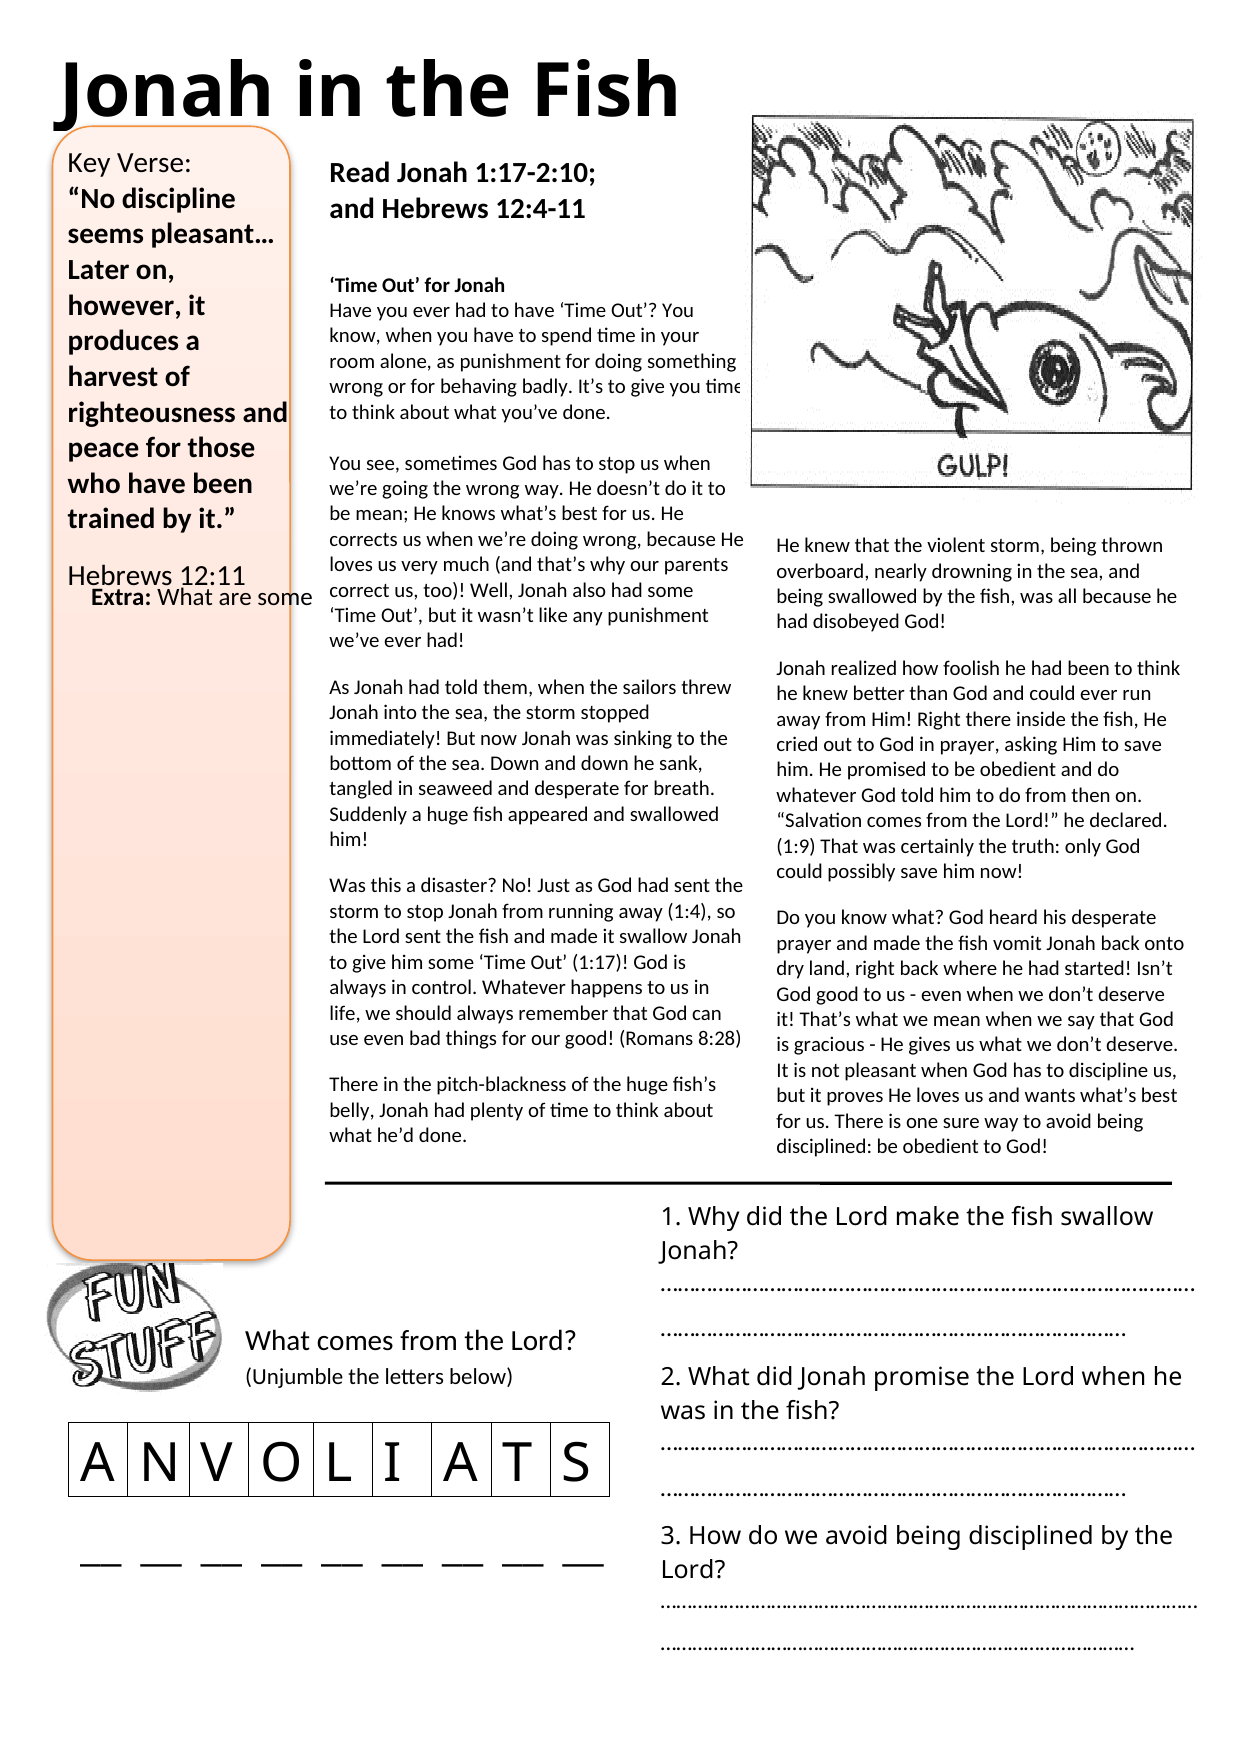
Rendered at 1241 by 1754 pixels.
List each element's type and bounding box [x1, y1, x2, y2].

picture [740, 111, 1203, 510]
picture [45, 1263, 224, 1394]
